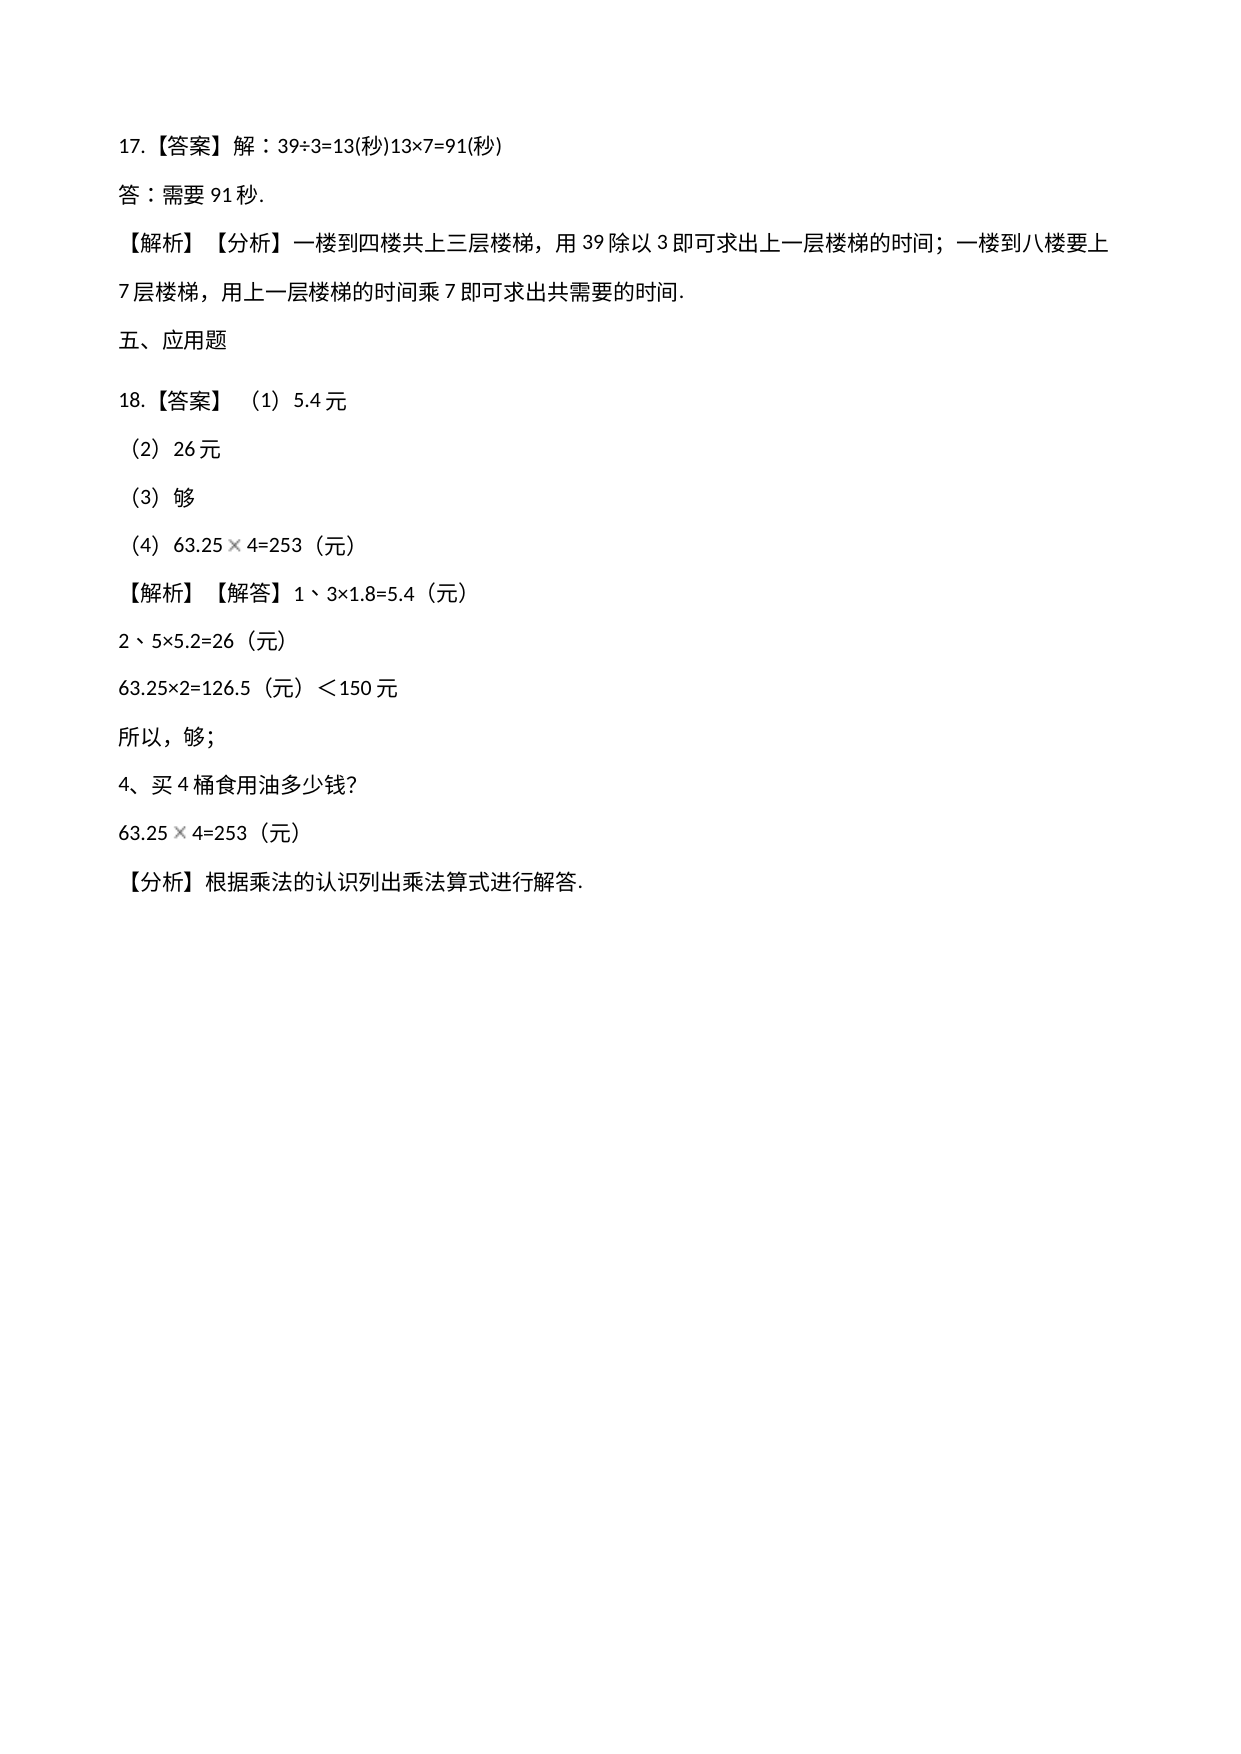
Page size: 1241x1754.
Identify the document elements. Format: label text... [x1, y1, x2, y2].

text 2、5×5.2=26（元） [118, 624, 1122, 657]
text （3）够 [118, 480, 1122, 513]
text （2）26元 [118, 432, 1122, 464]
text 所以，够； [118, 719, 1122, 752]
text （4）63.254=253（元） [118, 528, 1122, 561]
picture [168, 825, 192, 842]
text 【分析】根据乘法的认识列出乘法算式进行解答. [118, 864, 1122, 897]
text 【解析】【解答】1、3×1.8=5.4（元） [118, 577, 1122, 609]
text 【解析】【分析】一楼到四楼共上三层楼梯，用39除以3即可求出上一层楼梯的时间；一楼到八楼要上7层楼梯，用上一层楼梯的时间乘7即可求出共需要的时间. [118, 226, 1122, 307]
text 五、应用题 [118, 323, 1122, 355]
text 63.25×2=126.5（元）＜150元 [118, 672, 1122, 704]
text 4、买4桶食用油多少钱？ [118, 767, 1122, 800]
text 17.【答案】解：39÷3=13(秒)13×7=91(秒) 答：需要91秒. [118, 129, 1122, 211]
text 63.254=253（元） [118, 816, 1122, 848]
picture [222, 538, 247, 555]
text 18.【答案】 （1）5.4元 [118, 383, 1122, 416]
